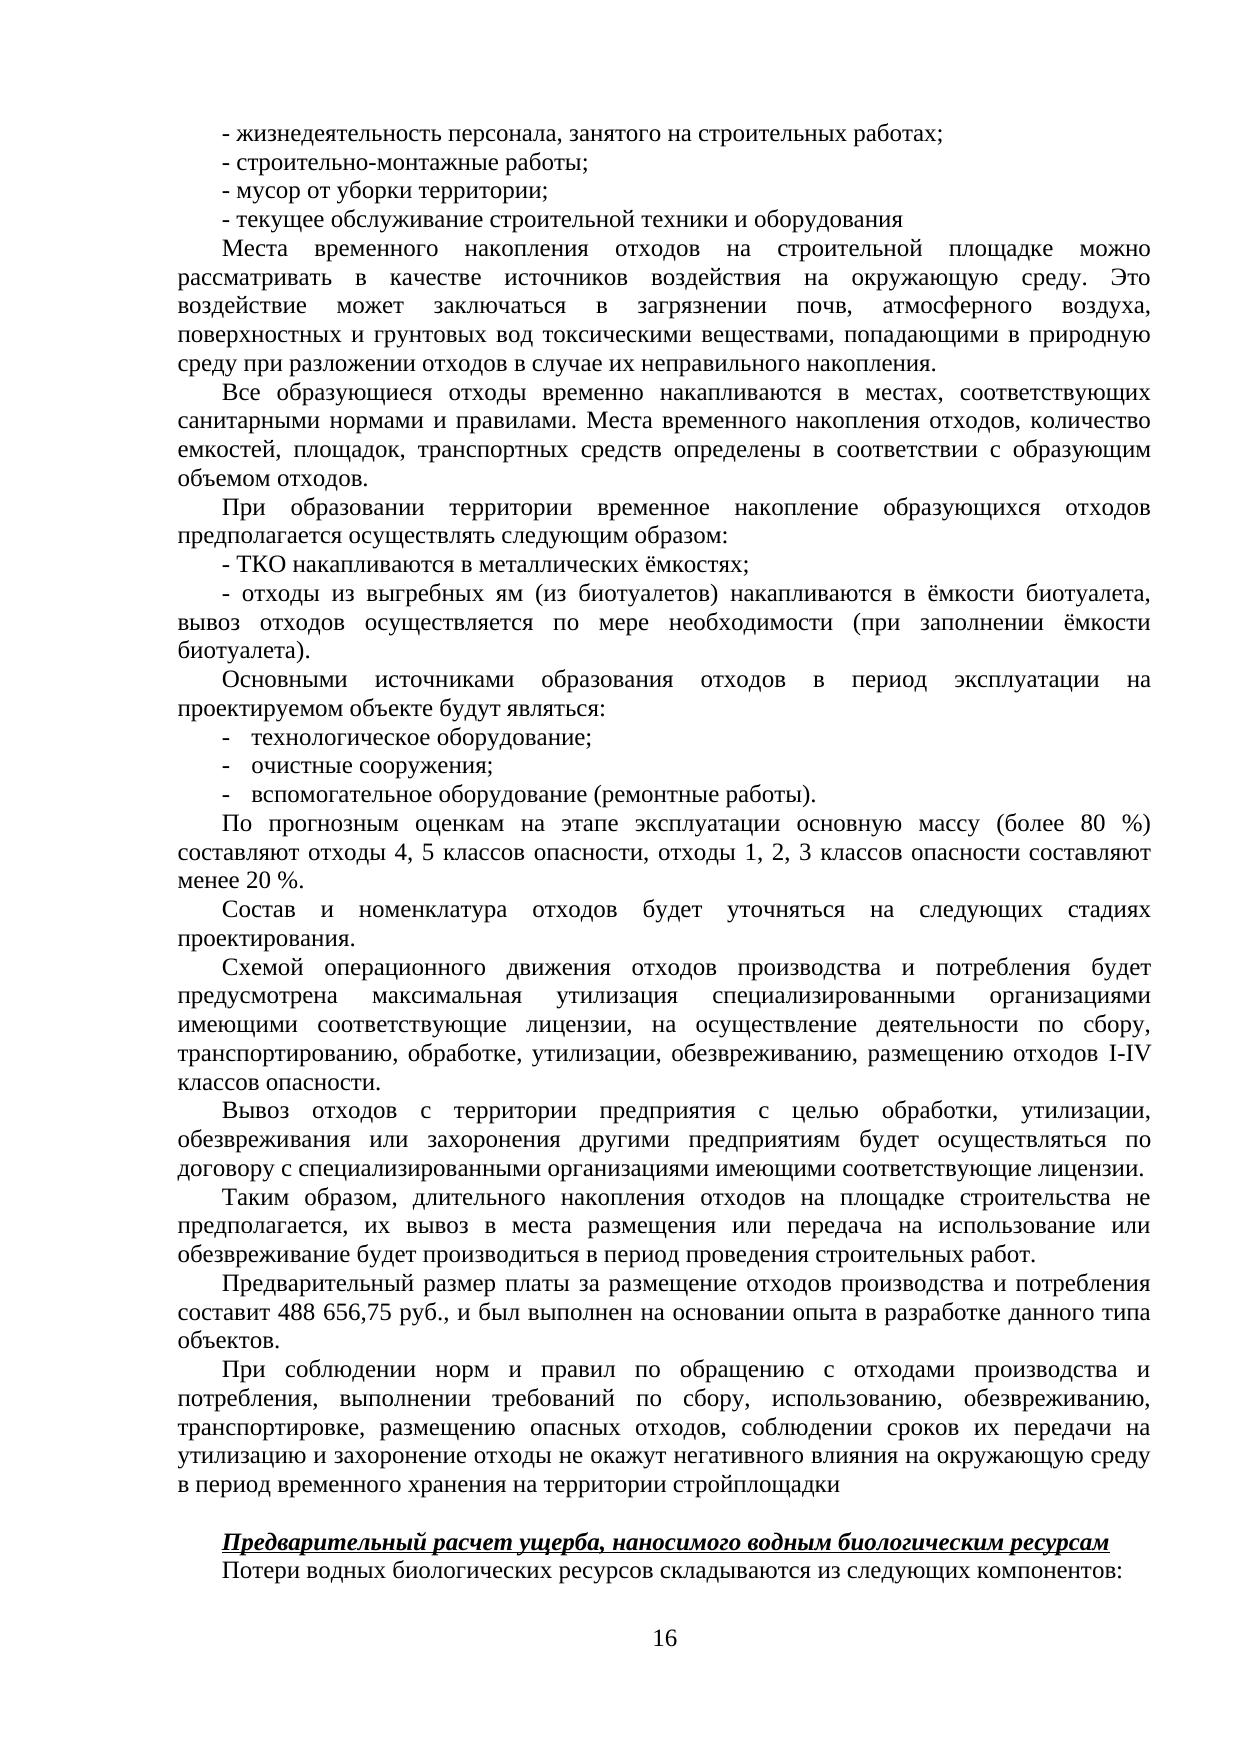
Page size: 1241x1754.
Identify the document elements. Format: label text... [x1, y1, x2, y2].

text - технологическое оборудование; [177, 722, 1152, 751]
text Все образующиеся отходы временно накапливаются в местах, соответствующих санитарными нормами и правилами. Места временного накопления отходов, количество емкостей, площадок, транспортных средств определены в соответствии с образующим объемом отходов. [177, 377, 1152, 492]
text Состав и номенклатура отходов будет уточняться на следующих стадиях проектирования. [177, 894, 1152, 952]
text - текущее обслуживание строительной техники и оборудования [177, 204, 1152, 233]
text Предварительный размер платы за размещение отходов производства и потребления составит 488 656,75 руб., и был выполнен на основании опыта в разработке данного типа объектов. [177, 1268, 1152, 1354]
text - мусор от уборки территории; [177, 176, 1152, 204]
list Предварительный расчет ущерба, наносимого водным биологическим ресурсам [177, 1527, 1152, 1556]
text Вывоз отходов с территории предприятия с целью обработки, утилизации, обезвреживания или захоронения другими предприятиям будет осуществляться по договору с специализированными организациями имеющими соответствующие лицензии. [177, 1096, 1152, 1182]
text Основными источниками образования отходов в период эксплуатации на проектируемом объекте будут являться: [177, 664, 1152, 722]
text Места временного накопления отходов на строительной площадке можно рассматривать в качестве источников воздействия на окружающую среду. Это воздействие может заключаться в загрязнении почв, атмосферного воздуха, поверхностных и грунтовых вод токсическими веществами, попадающими в природную среду при разложении отходов в случае их неправильного накопления. [177, 233, 1152, 377]
text При образовании территории временное накопление образующихся отходов предполагается осуществлять следующим образом: [177, 492, 1152, 549]
text По прогнозным оценкам на этапе эксплуатации основную массу (более 80 %) составляют отходы 4, 5 классов опасности, отходы 1, 2, 3 классов опасности составляют менее 20 %. [177, 808, 1152, 894]
text - очистные сооружения; [177, 751, 1152, 779]
text - вспомогательное оборудование (ремонтные работы). [177, 779, 1152, 808]
text Схемой операционного движения отходов производства и потребления будет предусмотрена максимальная утилизация специализированными организациями имеющими соответствующие лицензии, на осуществление деятельности по сбору, транспортированию, обработке, утилизации, обезвреживанию, размещению отходов I-IV классов опасности. [177, 952, 1152, 1096]
list Потери водных биологических ресурсов складываются из следующих компонентов: [177, 1556, 1152, 1584]
text - жизнедеятельность персонала, занятого на строительных работах; [177, 118, 1152, 147]
text При соблюдении норм и правил по обращению с отходами производства и потребления, выполнении требований по сбору, использованию, обезвреживанию, транспортировке, размещению опасных отходов, соблюдении сроков их передачи на утилизацию и захоронение отходы не окажут негативного влияния на окружающую среду в период временного хранения на территории стройплощадки [177, 1354, 1152, 1498]
text - ТКО накапливаются в металлических ёмкостях; [177, 549, 1152, 578]
text Таким образом, длительного накопления отходов на площадке строительства не предполагается, их вывоз в места размещения или передача на использование или обезвреживание будет производиться в период проведения строительных работ. [177, 1182, 1152, 1268]
text - строительно-монтажные работы; [177, 147, 1152, 176]
text - отходы из выгребных ям (из биотуалетов) накапливаются в ёмкости биотуалета, вывоз отходов осуществляется по мере необходимости (при заполнении ёмкости биотуалета). [177, 578, 1152, 664]
